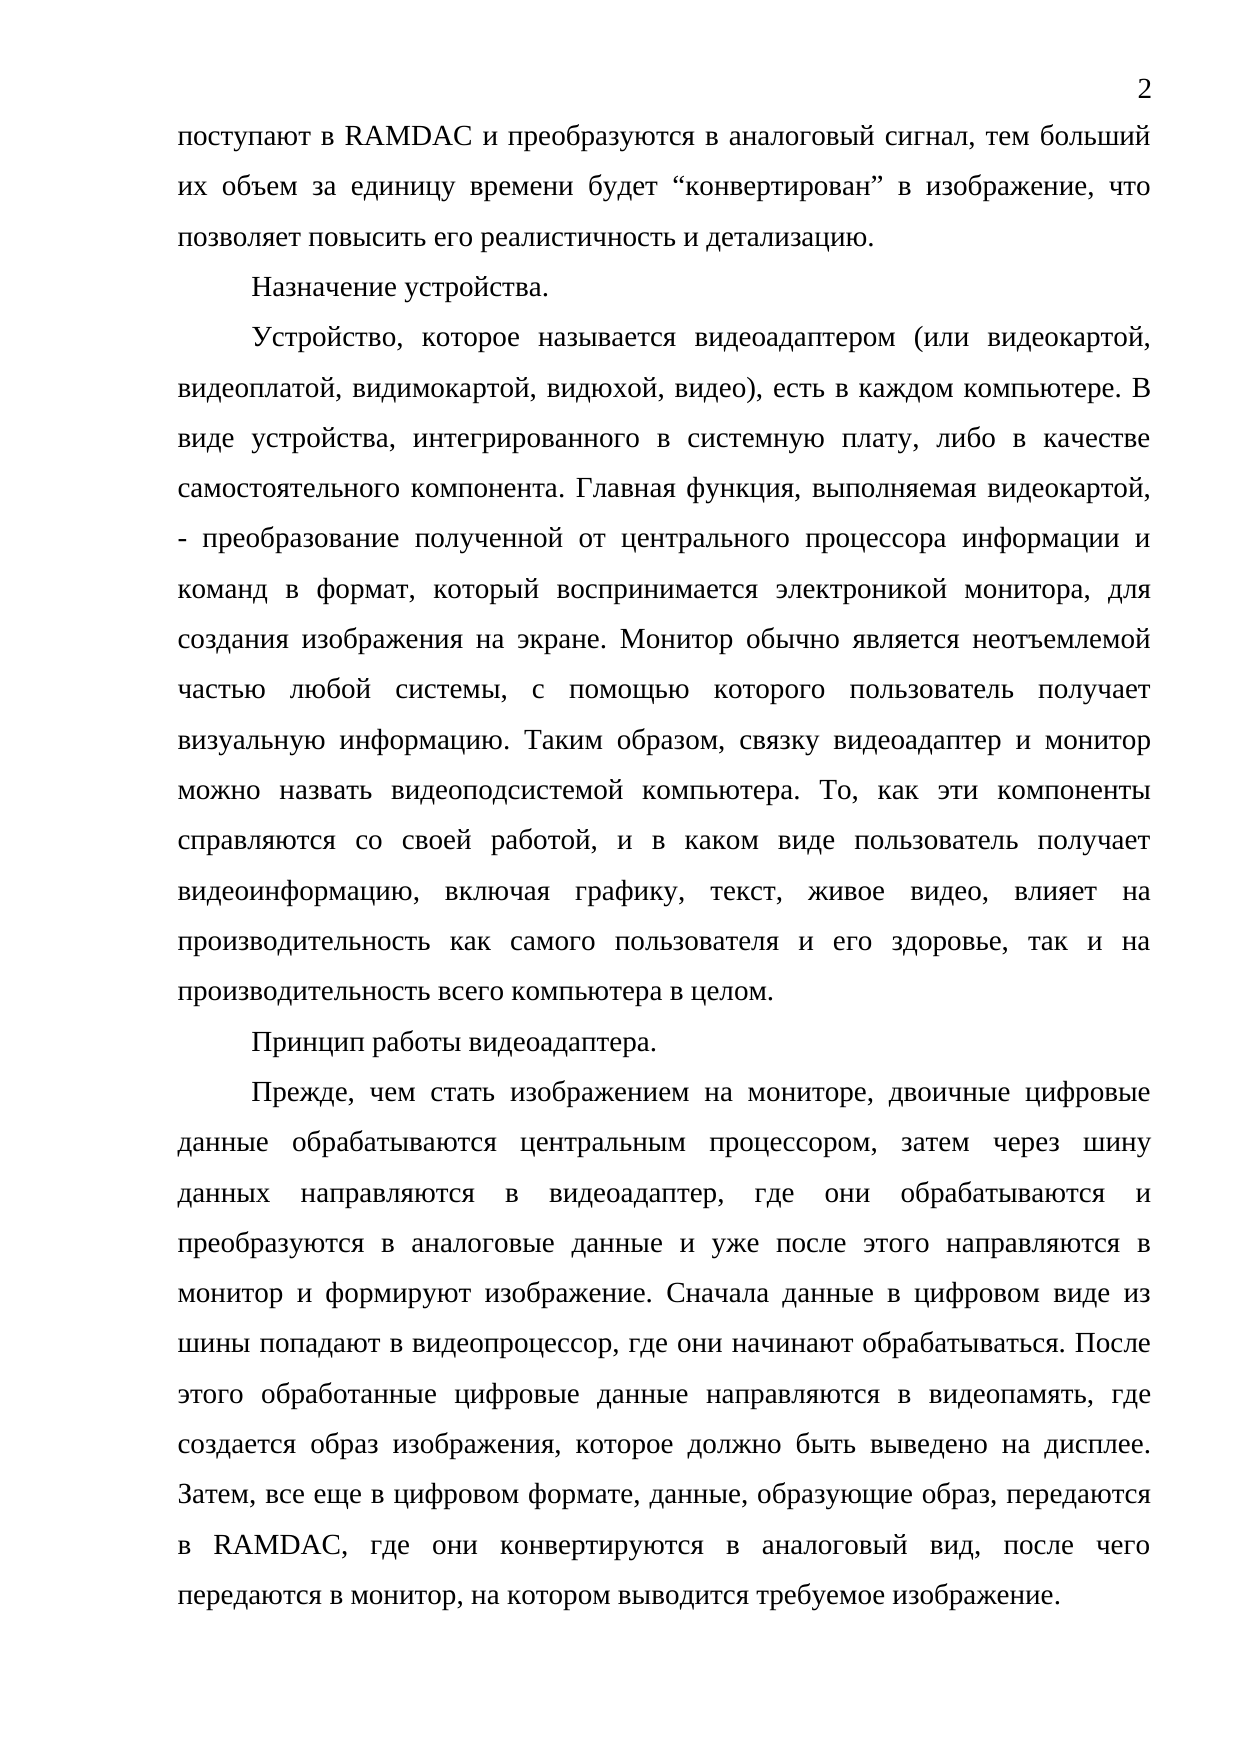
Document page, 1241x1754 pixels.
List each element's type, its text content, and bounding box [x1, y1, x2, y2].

text Принцип работы видеоадаптера. [177, 1024, 1152, 1057]
text Прежде, чем стать изображением на мониторе, двоичные цифровые данные обрабатываются центральным процессором, затем через шину данных направляются в видеоадаптер, где они обрабатываются и преобразуются в аналоговые данные и уже после этого направляются в монитор и формируют изображение. Сначала данные в цифровом виде из шины попадают в видеопроцессор, где они начинают обрабатываться. После этого обработанные цифровые данные направляются в видеопамять, где создается образ изображения, которое должно быть выведено на дисплее. Затем, все еще в цифровом формате, данные, образующие образ, передаются в RAMDAC, где они конвертируются в аналоговый вид, после чего передаются в монитор, на котором выводится требуемое изображение. [177, 1074, 1152, 1611]
text Назначение устройства. [177, 269, 1152, 303]
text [177, 118, 1152, 252]
text Устройство, которое называется видеоадаптером (или видеокартой, видеоплатой, видимокартой, видюхой, видео), есть в каждом компьютере. В виде устройства, интегрированного в системную плату, либо в качестве самостоятельного компонента. Главная функция, выполняемая видеокартой, - преобразование полученной от центрального процессора информации и команд в формат, который воспринимается электроникой монитора, для создания изображения на экране. Монитор обычно является неотъемлемой частью любой системы, с помощью которого пользователь получает визуальную информацию. Таким образом, связку видеоадаптер и монитор можно назвать видеоподсистемой компьютера. То, как эти компоненты справляются со своей работой, и в каком виде пользователь получает видеоинформацию, включая графику, текст, живое видео, влияет на производительность как самого пользователя и его здоровье, так и на производительность всего компьютера в целом. [177, 319, 1152, 1007]
